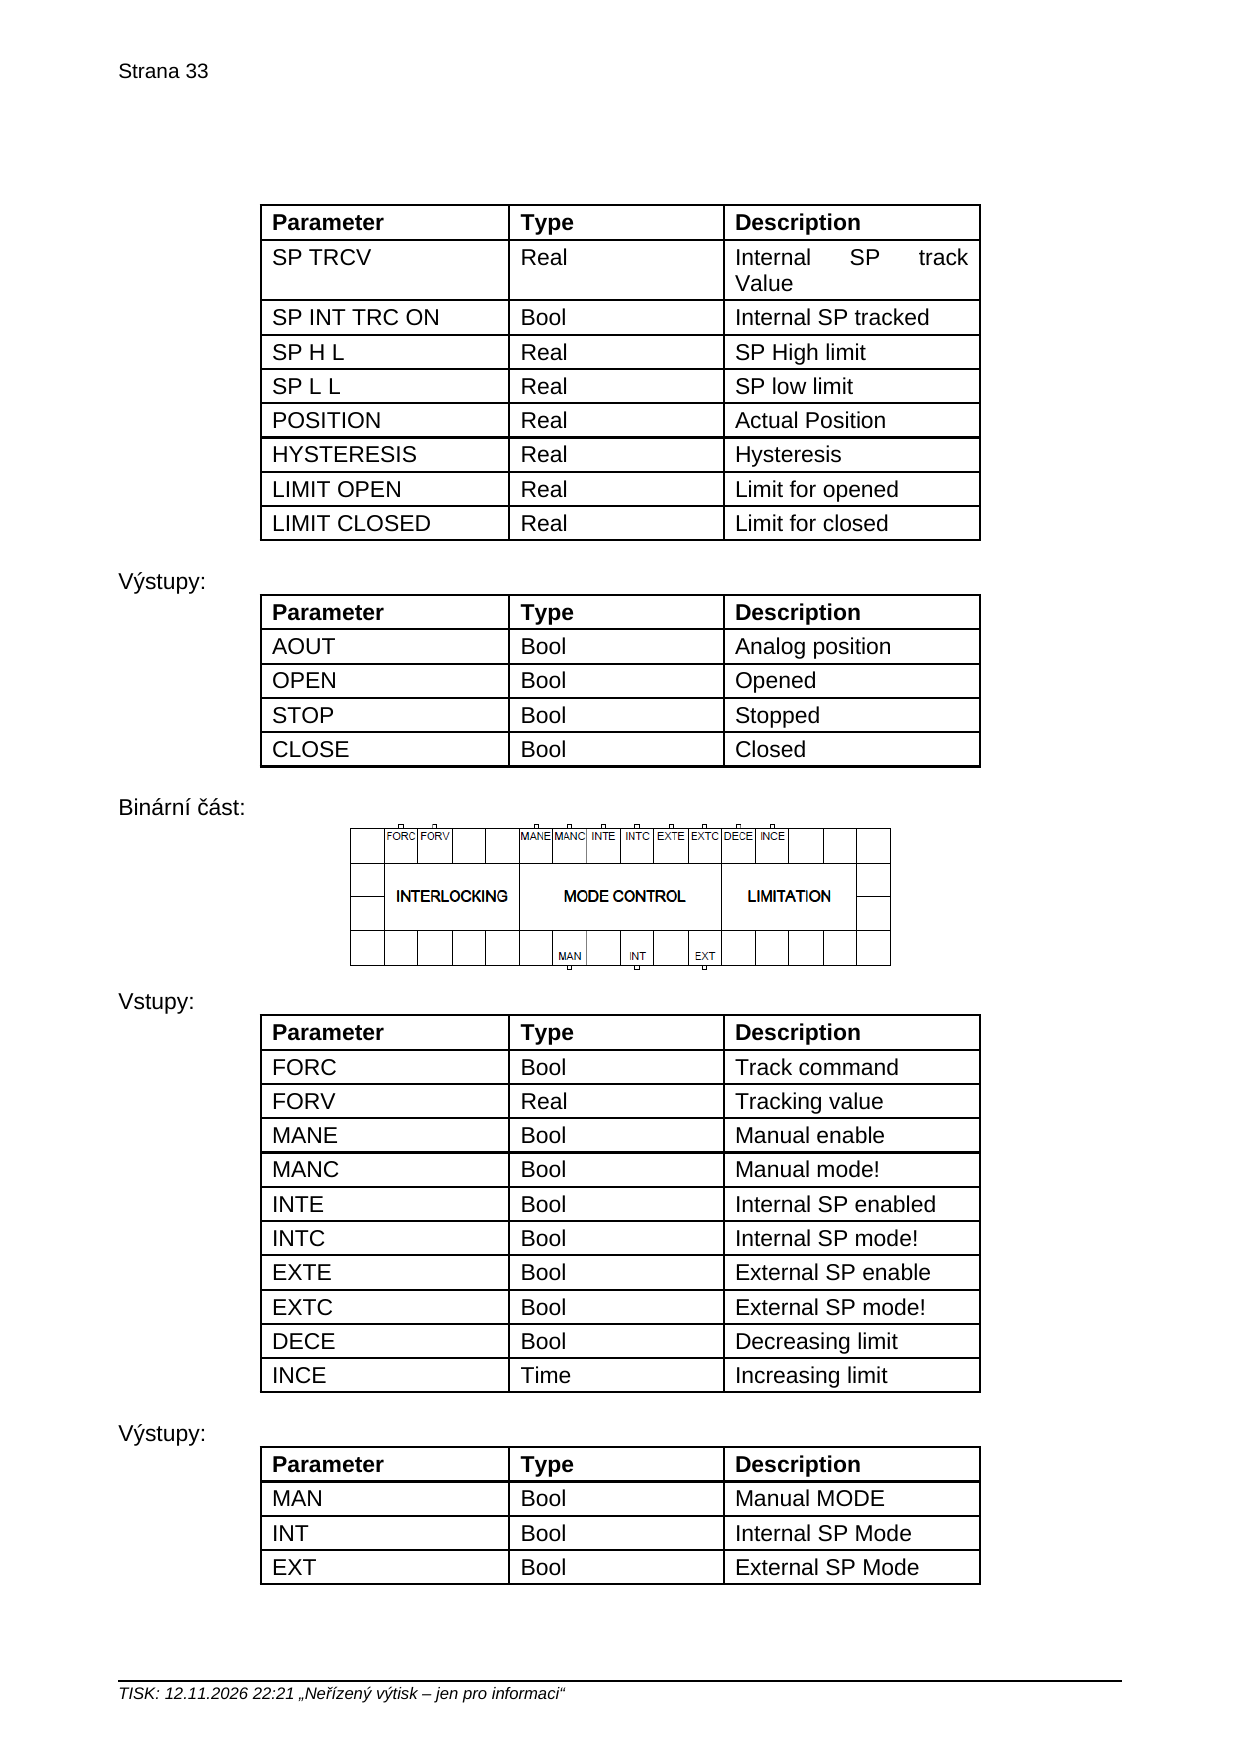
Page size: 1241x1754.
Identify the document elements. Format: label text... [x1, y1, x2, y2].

picture [345, 820, 895, 972]
table_cell Internal SP Mode [725, 1517, 979, 1549]
table_header Type [510, 1448, 723, 1480]
table_cell Opened [725, 665, 979, 697]
table_cell Bool [510, 1051, 723, 1083]
table_cell Bool [510, 1154, 723, 1186]
table_header Type [510, 596, 723, 628]
table_cell INTE [262, 1188, 508, 1220]
text Vstupy: [118, 988, 1122, 1014]
table_header Parameter [262, 596, 508, 628]
table_cell Limit for closed [725, 507, 979, 539]
table_cell Bool [510, 630, 723, 662]
table_cell Internal SP mode! [725, 1222, 979, 1254]
table_cell Real [510, 336, 723, 368]
table_cell LIMIT CLOSED [262, 507, 508, 539]
table_cell MANC [262, 1154, 508, 1186]
table_cell Manual MODE [725, 1483, 979, 1514]
table_cell FORV [262, 1085, 508, 1117]
table_cell Internal SP track Value [725, 241, 979, 299]
table_cell CLOSE [262, 733, 508, 765]
table_cell Analog position [725, 630, 979, 662]
table_cell Decreasing limit [725, 1325, 979, 1357]
table_header Parameter [262, 1448, 508, 1480]
table_cell Real [510, 439, 723, 471]
table_cell Bool [510, 1551, 723, 1583]
table_cell INT [262, 1517, 508, 1549]
table_cell External SP mode! [725, 1291, 979, 1323]
text Binární část: [118, 794, 1122, 820]
table_cell AOUT [262, 630, 508, 662]
table_cell Real [510, 370, 723, 402]
table_cell Manual mode! [725, 1154, 979, 1186]
table_cell External SP enable [725, 1256, 979, 1288]
table_header Description [725, 596, 979, 628]
table_cell HYSTERESIS [262, 439, 508, 471]
table_header Description [725, 206, 979, 239]
table_cell EXT [262, 1551, 508, 1583]
table_cell Bool [510, 665, 723, 697]
table_cell Internal SP enabled [725, 1188, 979, 1220]
table_cell Real [510, 507, 723, 539]
table_cell Bool [510, 1222, 723, 1254]
table_cell FORC [262, 1051, 508, 1083]
table_cell SP low limit [725, 370, 979, 402]
table_cell Bool [510, 1291, 723, 1323]
table_cell Time [510, 1359, 723, 1391]
table_cell Increasing limit [725, 1359, 979, 1391]
table_header Description [725, 1448, 979, 1480]
table_cell Internal SP tracked [725, 301, 979, 333]
table_cell SP L L [262, 370, 508, 402]
table_cell External SP Mode [725, 1551, 979, 1583]
table_cell LIMIT OPEN [262, 473, 508, 505]
table_cell SP High limit [725, 336, 979, 368]
table_cell Bool [510, 733, 723, 765]
table_cell Bool [510, 1325, 723, 1357]
table_cell POSITION [262, 404, 508, 436]
text Výstupy: [118, 568, 1122, 594]
table_cell Tracking value [725, 1085, 979, 1117]
table_cell Real [510, 241, 723, 299]
table_cell MANE [262, 1119, 508, 1151]
table_cell Bool [510, 1256, 723, 1288]
table_header Parameter [262, 206, 508, 239]
table_header Description [725, 1016, 979, 1048]
table_cell Manual enable [725, 1119, 979, 1151]
table_cell Bool [510, 1119, 723, 1151]
table_header Parameter [262, 1016, 508, 1048]
table_cell INCE [262, 1359, 508, 1391]
table_cell Bool [510, 1188, 723, 1220]
table_cell SP INT TRC ON [262, 301, 508, 333]
table_cell Bool [510, 1517, 723, 1549]
table_header Type [510, 206, 723, 239]
table_cell Bool [510, 1483, 723, 1514]
table_cell Actual Position [725, 404, 979, 436]
table_cell OPEN [262, 665, 508, 697]
table_cell EXTC [262, 1291, 508, 1323]
table_cell DECE [262, 1325, 508, 1357]
text Výstupy: [118, 1420, 1122, 1446]
table_cell Stopped [725, 699, 979, 731]
table_cell Hysteresis [725, 439, 979, 471]
table_cell Real [510, 404, 723, 436]
table_cell Real [510, 1085, 723, 1117]
table_cell SP H L [262, 336, 508, 368]
table_cell Track command [725, 1051, 979, 1083]
table_cell Limit for opened [725, 473, 979, 505]
table_cell SP TRCV [262, 241, 508, 299]
table_cell INTC [262, 1222, 508, 1254]
table_cell Bool [510, 699, 723, 731]
table_cell Real [510, 473, 723, 505]
table_cell Bool [510, 301, 723, 333]
table_cell Closed [725, 733, 979, 765]
table_cell MAN [262, 1483, 508, 1514]
table_cell EXTE [262, 1256, 508, 1288]
table_cell STOP [262, 699, 508, 731]
table_header Type [510, 1016, 723, 1048]
